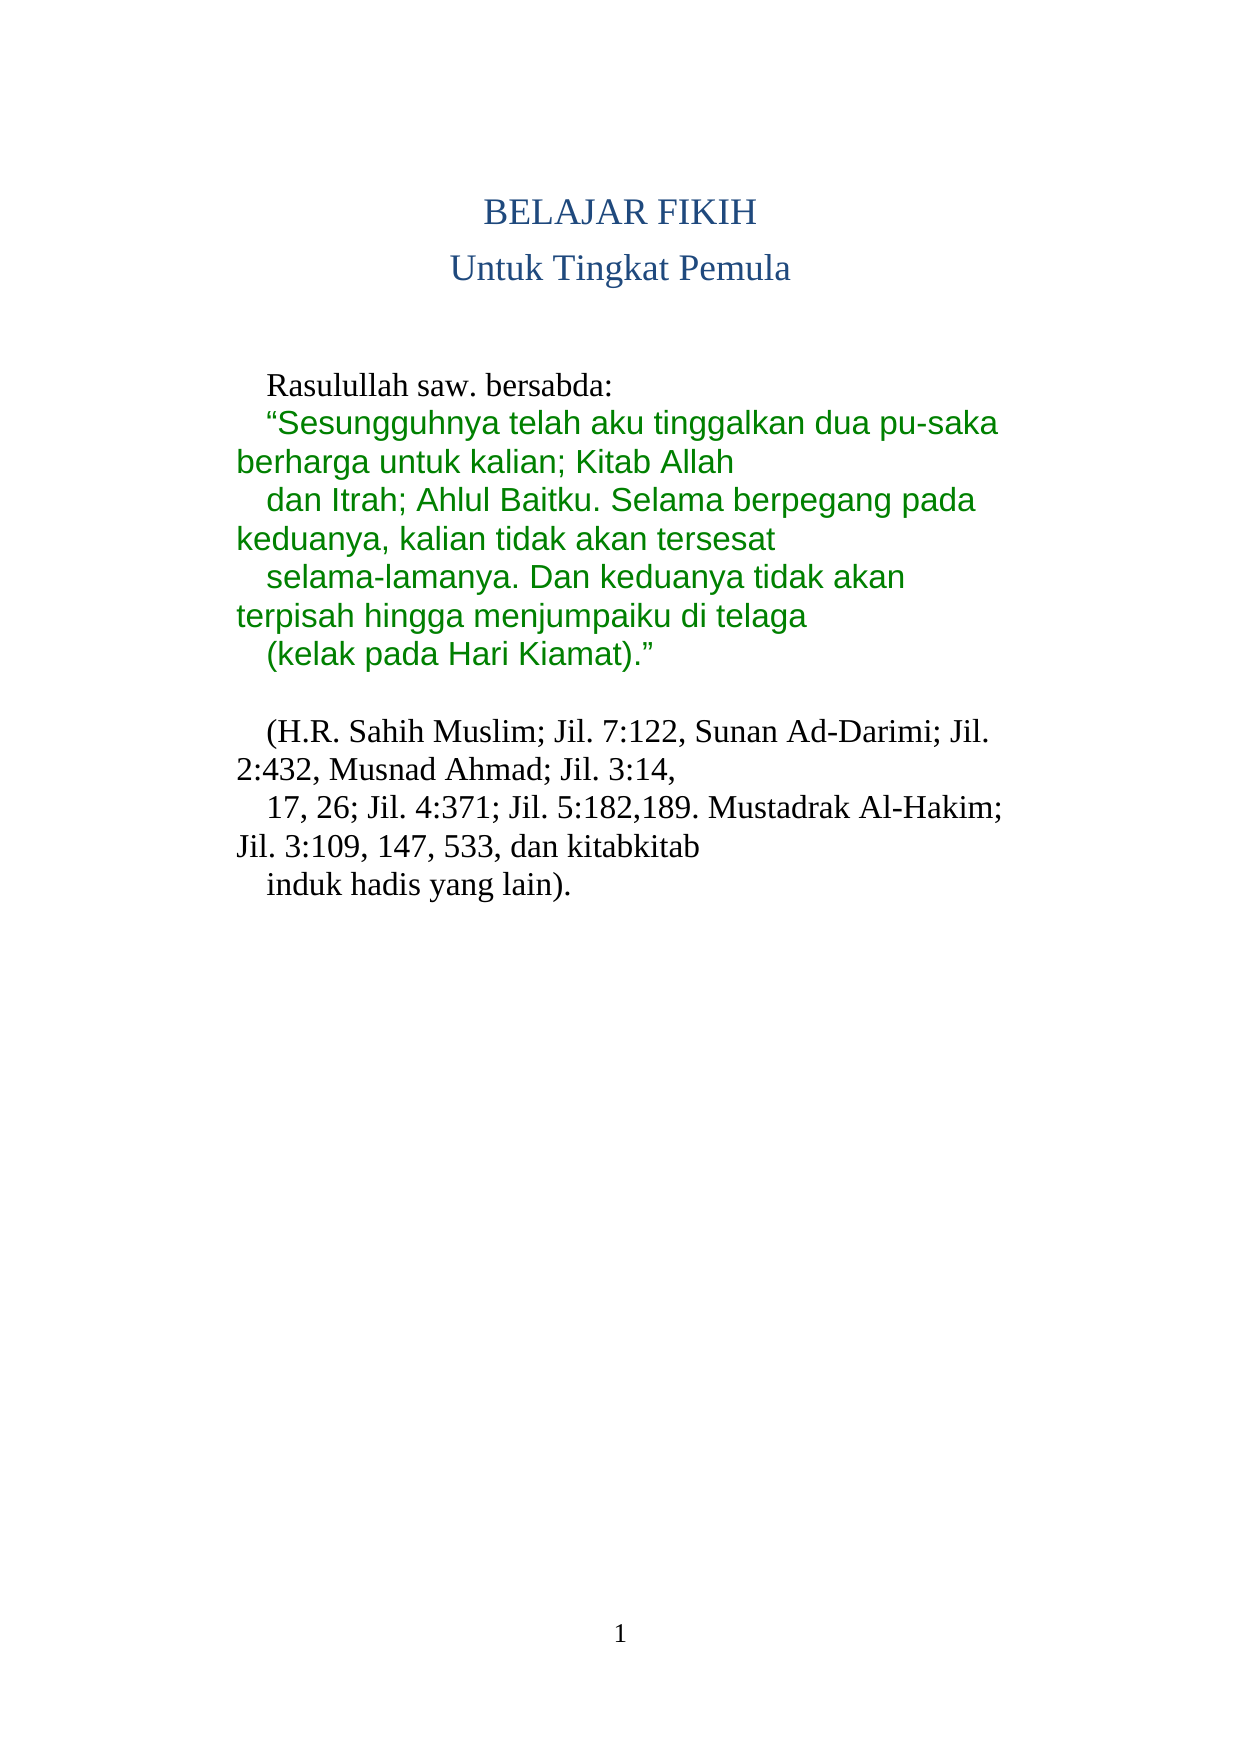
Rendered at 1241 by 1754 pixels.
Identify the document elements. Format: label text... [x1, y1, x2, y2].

text induk hadis yang lain). [236, 864, 1004, 902]
text (kelak pada Hari Kiamat).” [236, 634, 1004, 672]
text Rasulullah saw. bersabda: [236, 365, 1004, 403]
text dan Itrah; Ahlul Baitku. Selama berpegang pada keduanya, kalian tidak akan tersesat [236, 480, 1004, 557]
text 17, 26; Jil. 4:371; Jil. 5:182,189. Mustadrak Al-Hakim; Jil. 3:109, 147, 533, dan kitabkitab [236, 787, 1004, 864]
text (H.R. Sahih Muslim; Jil. 7:122, Sunan Ad-Darimi; Jil. 2:432, Musnad Ahmad; Jil. 3:14, [236, 711, 1004, 787]
subtitle Untuk Tingkat Pemula [236, 245, 1004, 288]
subtitle BELAJAR FIKIH [236, 190, 1004, 233]
text selama-lamanya. Dan keduanya tidak akan terpisah hingga menjumpaiku di telaga [236, 557, 1004, 634]
text “Sesungguhnya telah aku tinggalkan dua pu-saka berharga untuk kalian; Kitab Allah [236, 403, 1004, 480]
